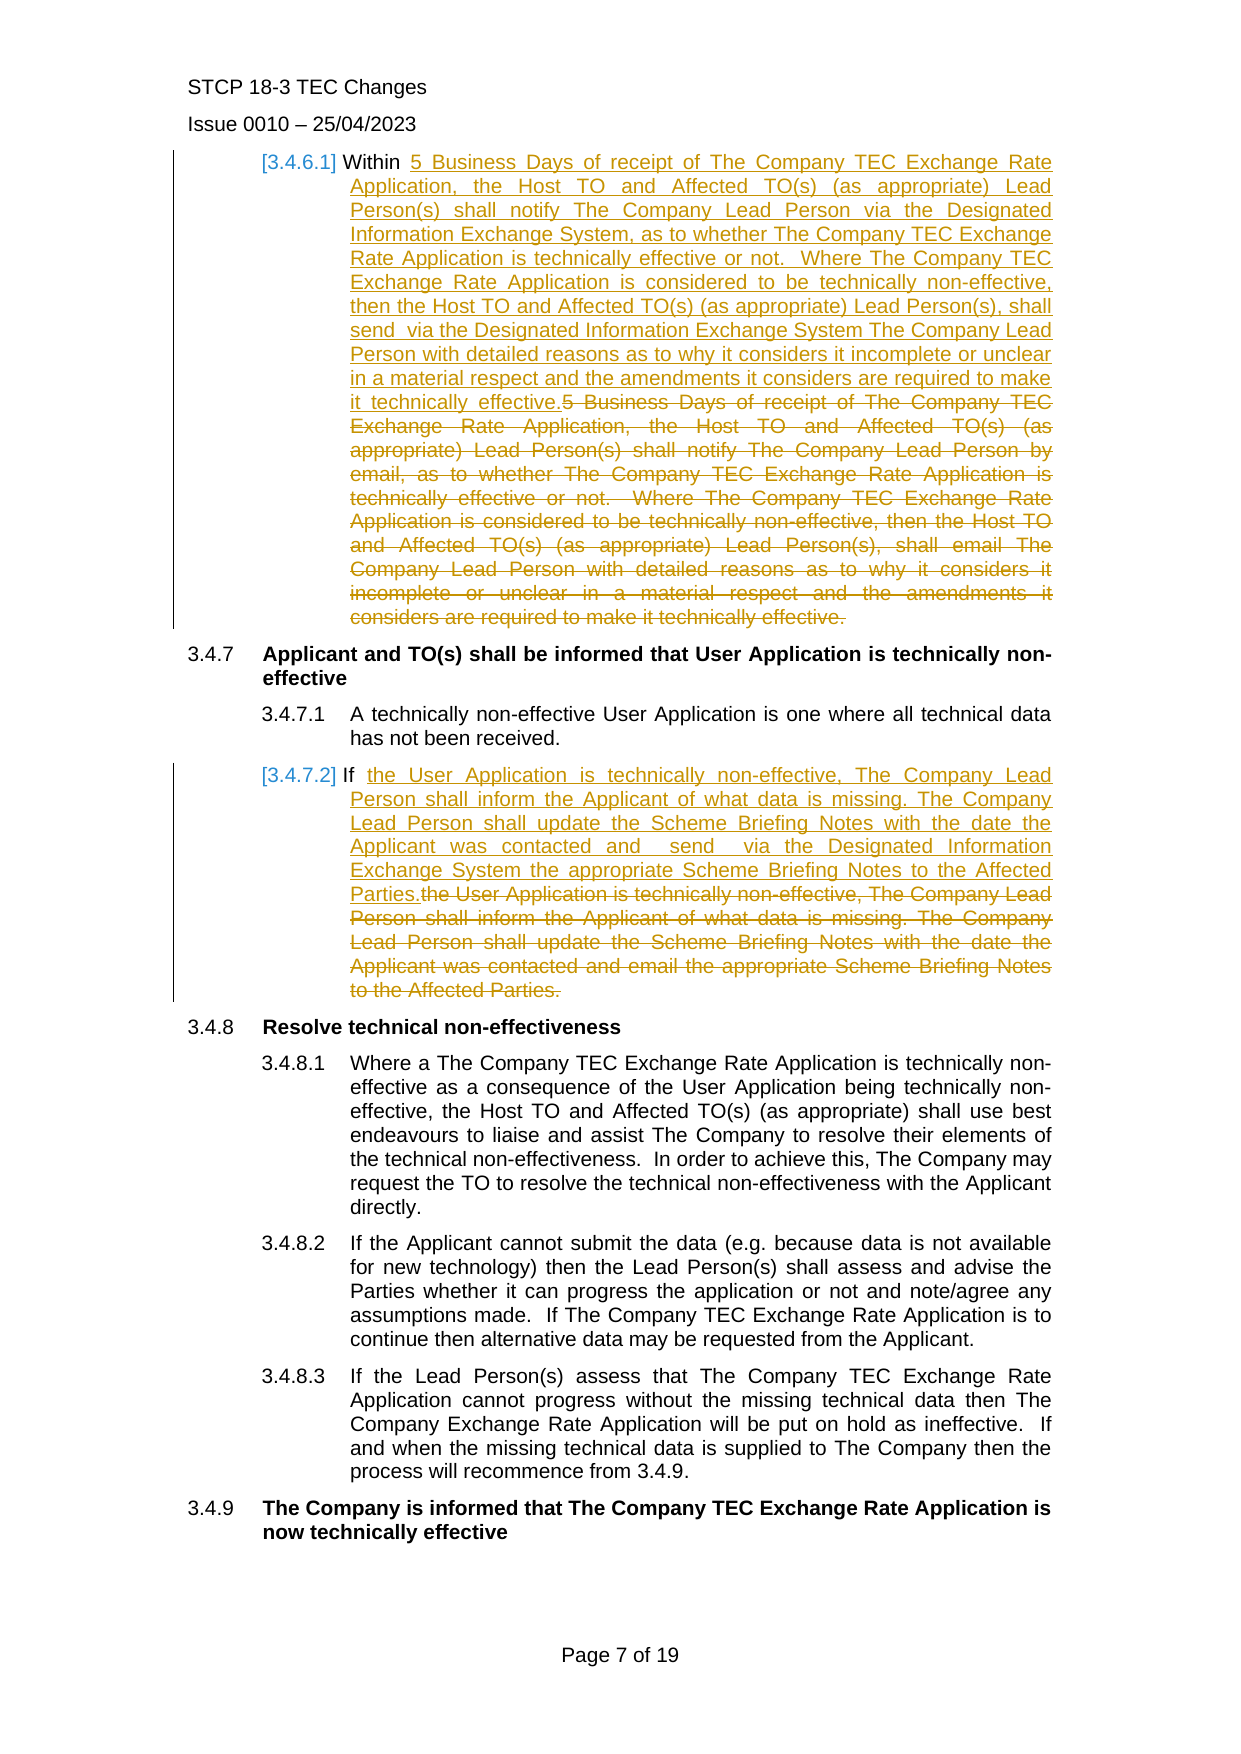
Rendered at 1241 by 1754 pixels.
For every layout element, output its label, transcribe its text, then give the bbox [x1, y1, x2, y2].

subtitle Within [261, 150, 1053, 629]
subtitle Where a The Company TEC Exchange Rate Application is technically non-effective as a consequence of the User Application being technically non-effective, the Host TO and Affected TO(s) (as appropriate) shall use best endeavours to liaise and assist The Company to resolve their elements of the technical non-effectiveness. In order to achieve this, The Company may request the TO to resolve the technical non-effectiveness with the Applicant directly. [261, 1051, 1053, 1219]
subtitle If the Lead Person(s) assess that The Company TEC Exchange Rate Application cannot progress without the missing technical data then The Company Exchange Rate Application will be put on hold as ineffective. If and when the missing technical data is supplied to The Company then the process will recommence from 3.4.9. [261, 1363, 1053, 1483]
subtitle Resolve technical non-effectiveness [187, 1014, 1053, 1038]
subtitle A technically non-effective User Application is one where all technical data has not been received. [261, 702, 1053, 750]
subtitle The Company is informed that The Company TEC Exchange Rate Application is now technically effective [187, 1496, 1053, 1544]
subtitle Applicant and TO(s) shall be informed that User Application is technically non-effective [187, 642, 1053, 689]
subtitle If [261, 762, 1053, 1002]
subtitle If the Applicant cannot submit the data (e.g. because data is not available for new technology) then the Lead Person(s) shall assess and advise the Parties whether it can progress the application or not and note/agree any assumptions made. If The Company TEC Exchange Rate Application is to continue then alternative data may be requested from the Applicant. [261, 1231, 1053, 1351]
